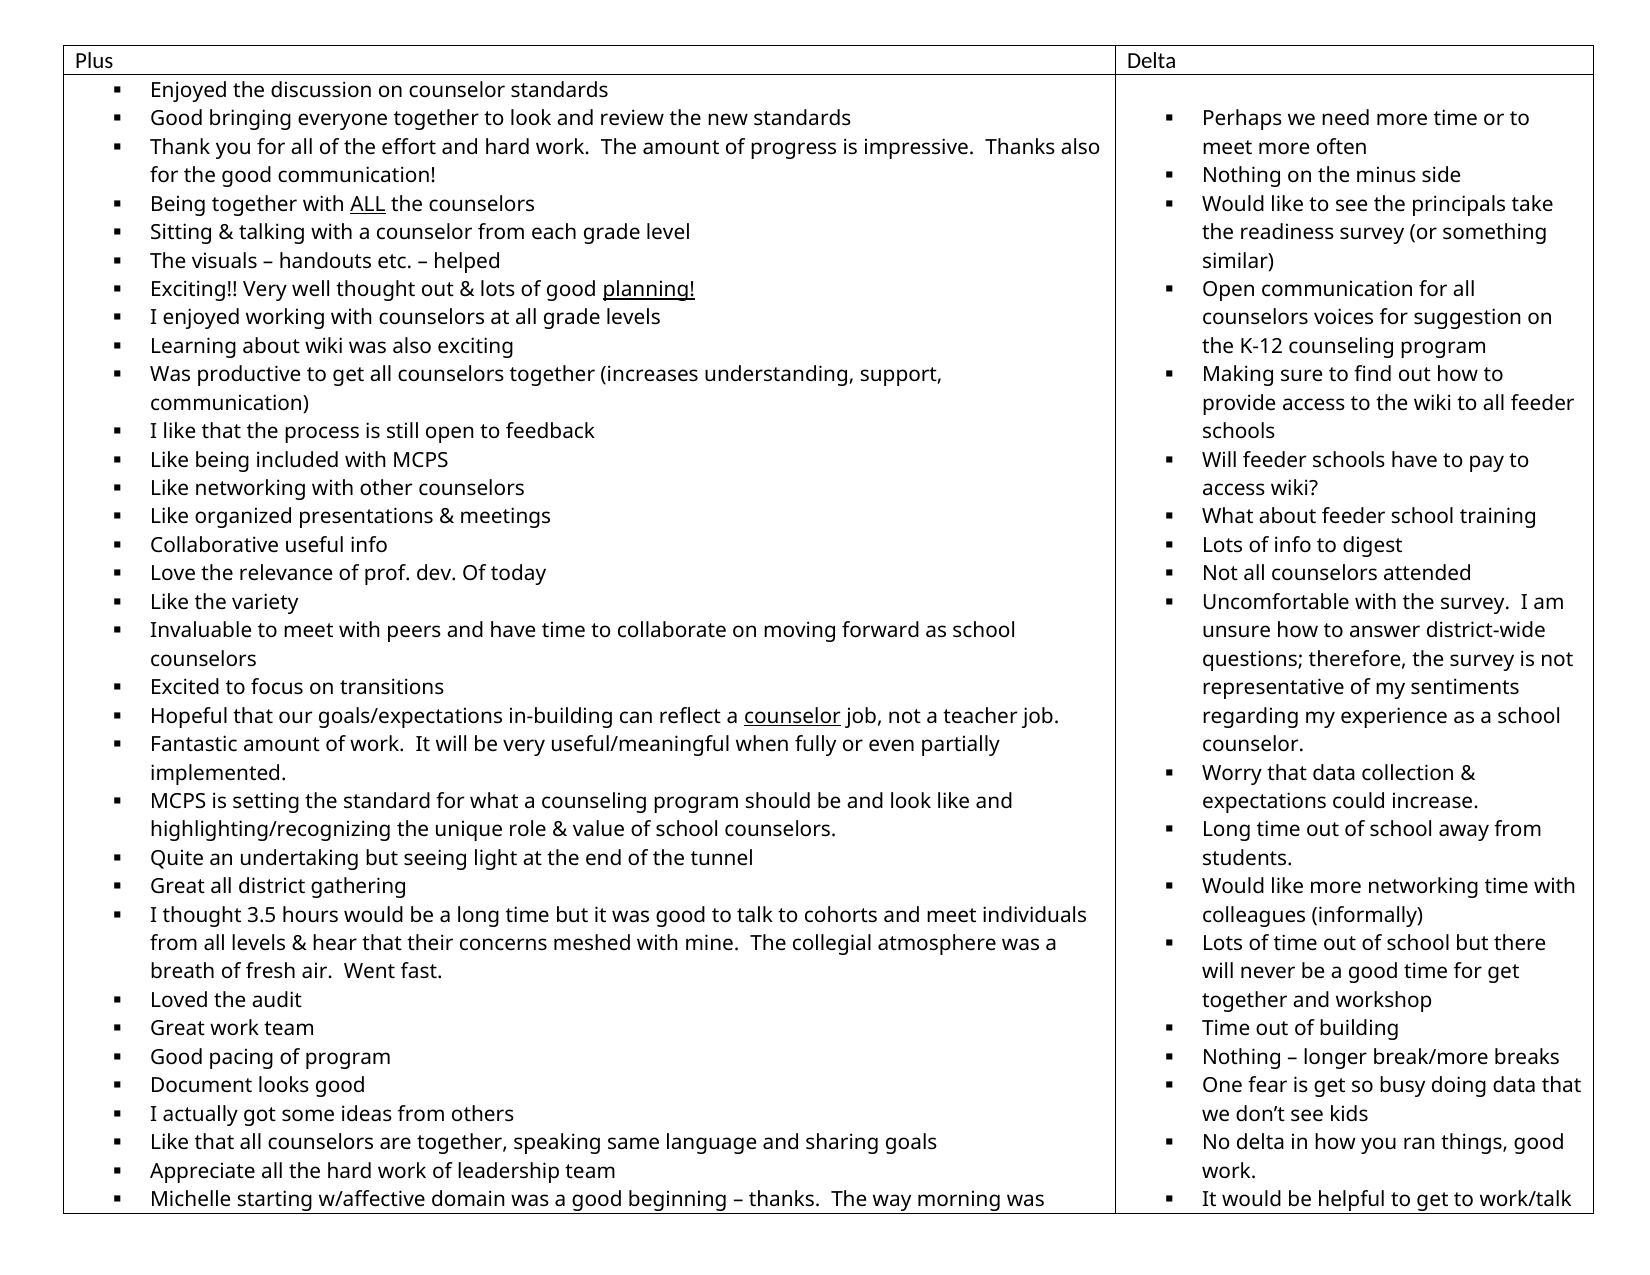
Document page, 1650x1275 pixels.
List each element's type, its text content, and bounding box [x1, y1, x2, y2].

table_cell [64, 75, 1115, 1213]
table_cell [1116, 75, 1593, 1213]
table_header Plus [64, 46, 1115, 74]
table_header Delta [1116, 46, 1593, 74]
